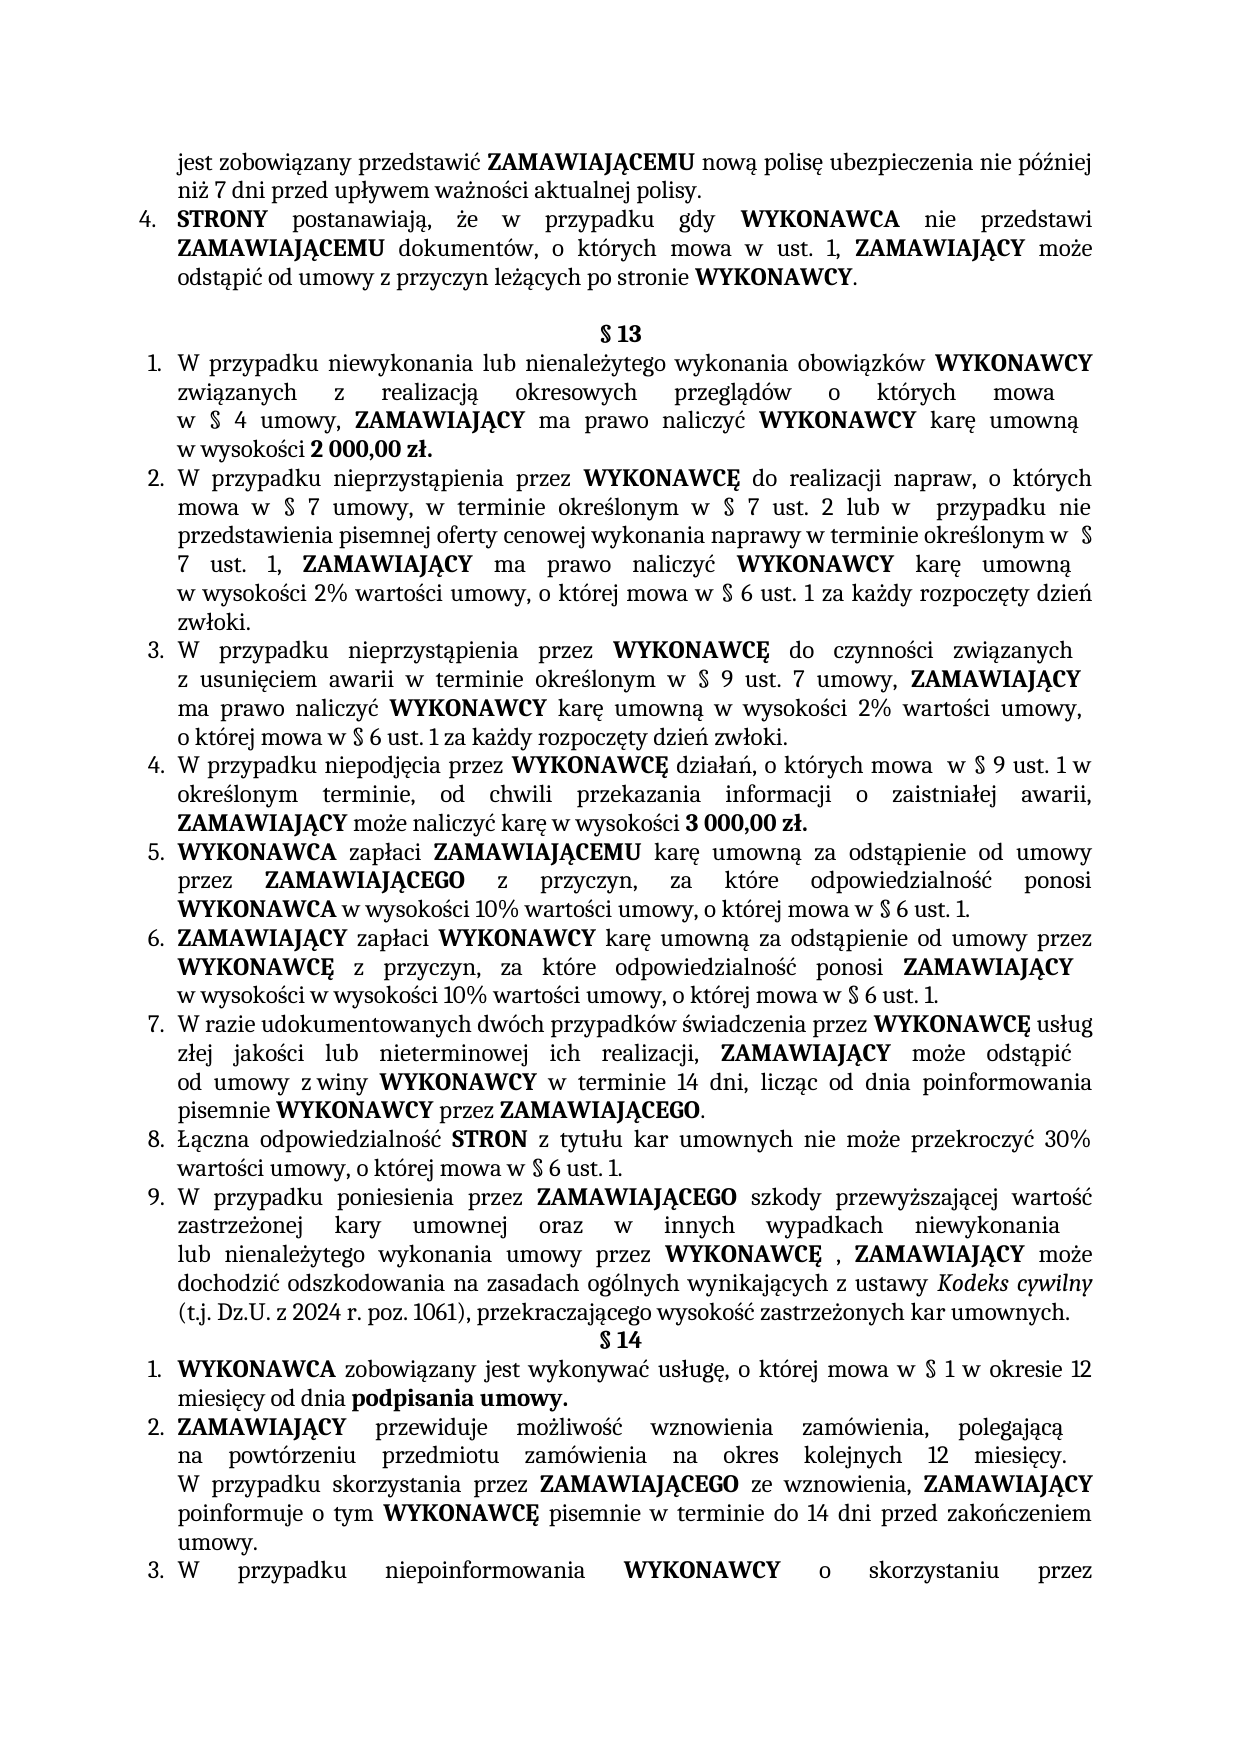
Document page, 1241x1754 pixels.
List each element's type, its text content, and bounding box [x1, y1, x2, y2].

list W przypadku nieprzystąpienia przez WYKONAWCĘ do realizacji napraw, o których mowa w § 7 umowy, w terminie określonym w § 7 ust. 2 lub w przypadku nie przedstawienia pisemnej oferty cenowej wykonania naprawy w terminie określonym w § 7 ust. 1, ZAMAWIAJĄCY ma prawo naliczyć WYKONAWCY karę umowną w wysokości 2% wartości umowy, o której mowa w § 6 ust. 1 za każdy rozpoczęty dzień zwłoki. [148, 464, 1093, 636]
list WYKONAWCA zobowiązany jest wykonywać usługę, o której mowa w § 1 w okresie 12 miesięcy od dnia podpisania umowy. [148, 1355, 1093, 1413]
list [148, 148, 1093, 205]
text § 14 [148, 1326, 1093, 1355]
list STRONY postanawiają, że w przypadku gdy WYKONAWCA nie przedstawi ZAMAWIAJĄCEMU dokumentów, o których mowa w ust. 1, ZAMAWIAJĄCY może odstąpić od umowy z przyczyn leżących po stronie WYKONAWCY. [148, 205, 1093, 291]
list ZAMAWIAJĄCY zapłaci WYKONAWCY karę umowną za odstąpienie od umowy przez WYKONAWCĘ z przyczyn, za które odpowiedzialność ponosi ZAMAWIAJĄCY w wysokości w wysokości 10% wartości umowy, o której mowa w § 6 ust. 1. [148, 924, 1093, 1010]
list W przypadku poniesienia przez ZAMAWIAJĄCEGO szkody przewyższającej wartość zastrzeżonej kary umownej oraz w innych wypadkach niewykonania lub nienależytego wykonania umowy przez WYKONAWCĘ , ZAMAWIAJĄCY może dochodzić odszkodowania na zasadach ogólnych wynikających z ustawy Kodeks cywilny (t.j. Dz.U. z 2024 r. poz. 1061), przekraczającego wysokość zastrzeżonych kar umownych. [148, 1183, 1093, 1326]
list ZAMAWIAJĄCY przewiduje możliwość wznowienia zamówienia, polegającą na powtórzeniu przedmiotu zamówienia na okres kolejnych 12 miesięcy. W przypadku skorzystania przez ZAMAWIAJĄCEGO ze wznowienia, ZAMAWIAJĄCY poinformuje o tym WYKONAWCĘ pisemnie w terminie do 14 dni przed zakończeniem umowy. [148, 1413, 1093, 1556]
list W przypadku nieprzystąpienia przez WYKONAWCĘ do czynności związanych z usunięciem awarii w terminie określonym w § 9 ust. 7 umowy, ZAMAWIAJĄCY ma prawo naliczyć WYKONAWCY karę umowną w wysokości 2% wartości umowy, o której mowa w § 6 ust. 1 za każdy rozpoczęty dzień zwłoki. [148, 636, 1093, 751]
list W razie udokumentowanych dwóch przypadków świadczenia przez WYKONAWCĘ usług złej jakości lub nieterminowej ich realizacji, ZAMAWIAJĄCY może odstąpić od umowy z winy WYKONAWCY w terminie 14 dni, licząc od dnia poinformowania pisemnie WYKONAWCY przez ZAMAWIAJĄCEGO. [148, 1010, 1093, 1125]
list W przypadku niewykonania lub nienależytego wykonania obowiązków WYKONAWCY związanych z realizacją okresowych przeglądów o których mowa w § 4 umowy, ZAMAWIAJĄCY ma prawo naliczyć WYKONAWCY karę umowną w wysokości 2 000,00 zł. [148, 349, 1093, 464]
list Łączna odpowiedzialność STRON z tytułu kar umownych nie może przekroczyć 30% wartości umowy, o której mowa w § 6 ust. 1. [148, 1125, 1093, 1183]
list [148, 1556, 1093, 1585]
text § 13 [148, 320, 1093, 349]
list W przypadku niepodjęcia przez WYKONAWCĘ działań, o których mowa w § 9 ust. 1 w określonym terminie, od chwili przekazania informacji o zaistniałej awarii, ZAMAWIAJĄCY może naliczyć karę w wysokości 3 000,00 zł. [148, 751, 1093, 838]
list WYKONAWCA zapłaci ZAMAWIAJĄCEMU karę umowną za odstąpienie od umowy przez ZAMAWIAJĄCEGO z przyczyn, za które odpowiedzialność ponosi WYKONAWCA w wysokości 10% wartości umowy, o której mowa w § 6 ust. 1. [148, 838, 1093, 924]
